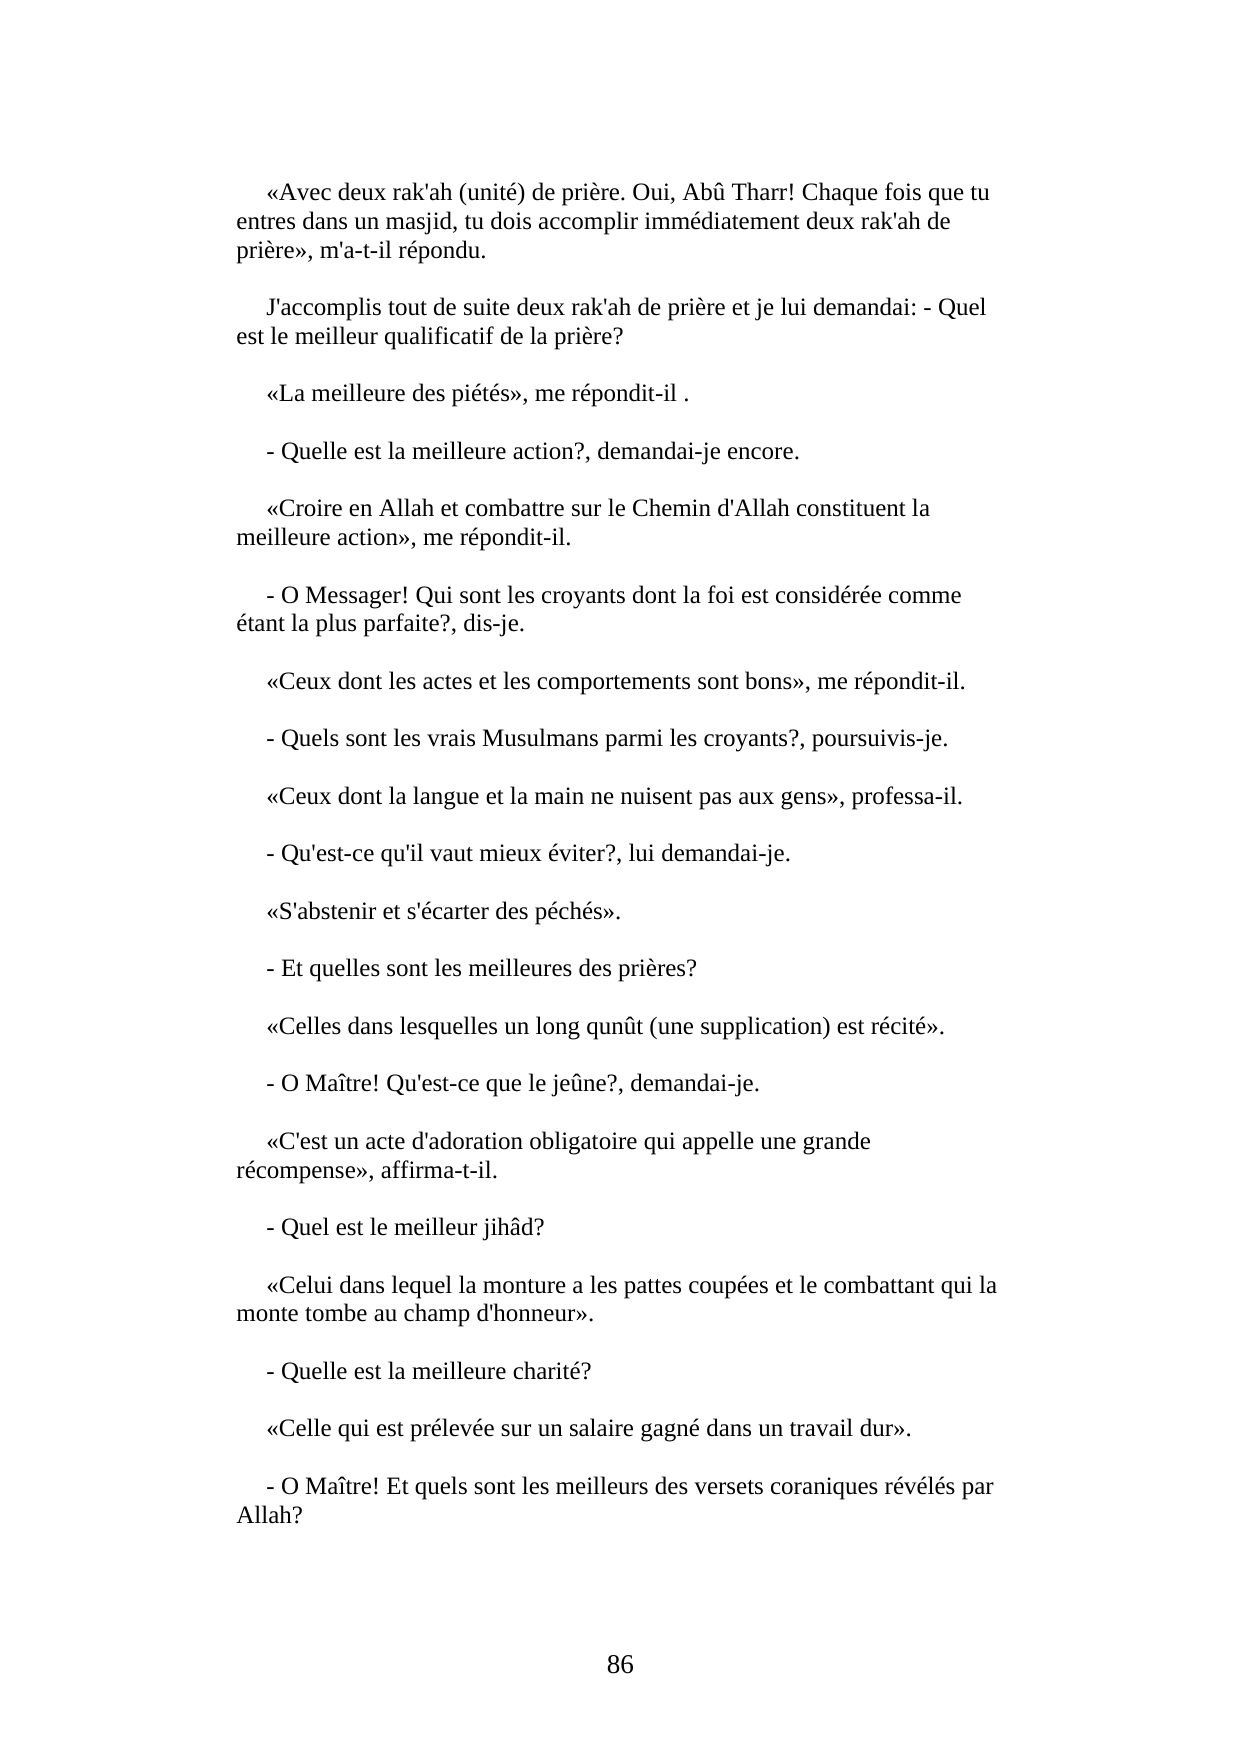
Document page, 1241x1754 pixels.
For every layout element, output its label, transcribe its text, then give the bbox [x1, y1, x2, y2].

text «Avec deux rak'ah (unité) de prière. Oui, Abû Tharr! Chaque fois que tu entres dans un masjid, tu dois accomplir immédiatement deux rak'ah de prière», m'a-t-il répondu. [236, 177, 1004, 263]
text - Qu'est-ce qu'il vaut mieux éviter?, lui demandai-je. [236, 838, 1004, 867]
text - Quels sont les vrais Musulmans parmi les croyants?, poursuivis-je. [236, 723, 1004, 752]
text - Quelle est la meilleure action?, demandai-je encore. [236, 436, 1004, 465]
text - Quel est le meilleur jihâd? [236, 1212, 1004, 1241]
text «S'abstenir et s'écarter des péchés». [236, 896, 1004, 925]
text «Celles dans lesquelles un long qunût (une supplication) est récité». [236, 1011, 1004, 1040]
text J'accomplis tout de suite deux rak'ah de prière et je lui demandai: - Quel est le meilleur qualificatif de la prière? [236, 292, 1004, 350]
text - O Messager! Qui sont les croyants dont la foi est considérée comme étant la plus parfaite?, dis-je. [236, 580, 1004, 637]
text - O Maître! Et quels sont les meilleurs des versets coraniques révélés par Allah? [236, 1471, 1004, 1528]
text «La meilleure des piétés», me répondit-il . [236, 378, 1004, 407]
text «Ceux dont les actes et les comportements sont bons», me répondit-il. [236, 666, 1004, 695]
text - Et quelles sont les meilleures des prières? [236, 953, 1004, 982]
text «Ceux dont la langue et la main ne nuisent pas aux gens», professa-il. [236, 781, 1004, 810]
text «C'est un acte d'adoration obligatoire qui appelle une grande récompense», affirma-t-il. [236, 1126, 1004, 1183]
text - O Maître! Qu'est-ce que le jeûne?, demandai-je. [236, 1068, 1004, 1097]
text «Croire en Allah et combattre sur le Chemin d'Allah constituent la meilleure action», me répondit-il. [236, 493, 1004, 551]
text «Celui dans lequel la monture a les pattes coupées et le combattant qui la monte tombe au champ d'honneur». [236, 1270, 1004, 1327]
text «Celle qui est prélevée sur un salaire gagné dans un travail dur». [236, 1413, 1004, 1442]
text - Quelle est la meilleure charité? [236, 1356, 1004, 1385]
